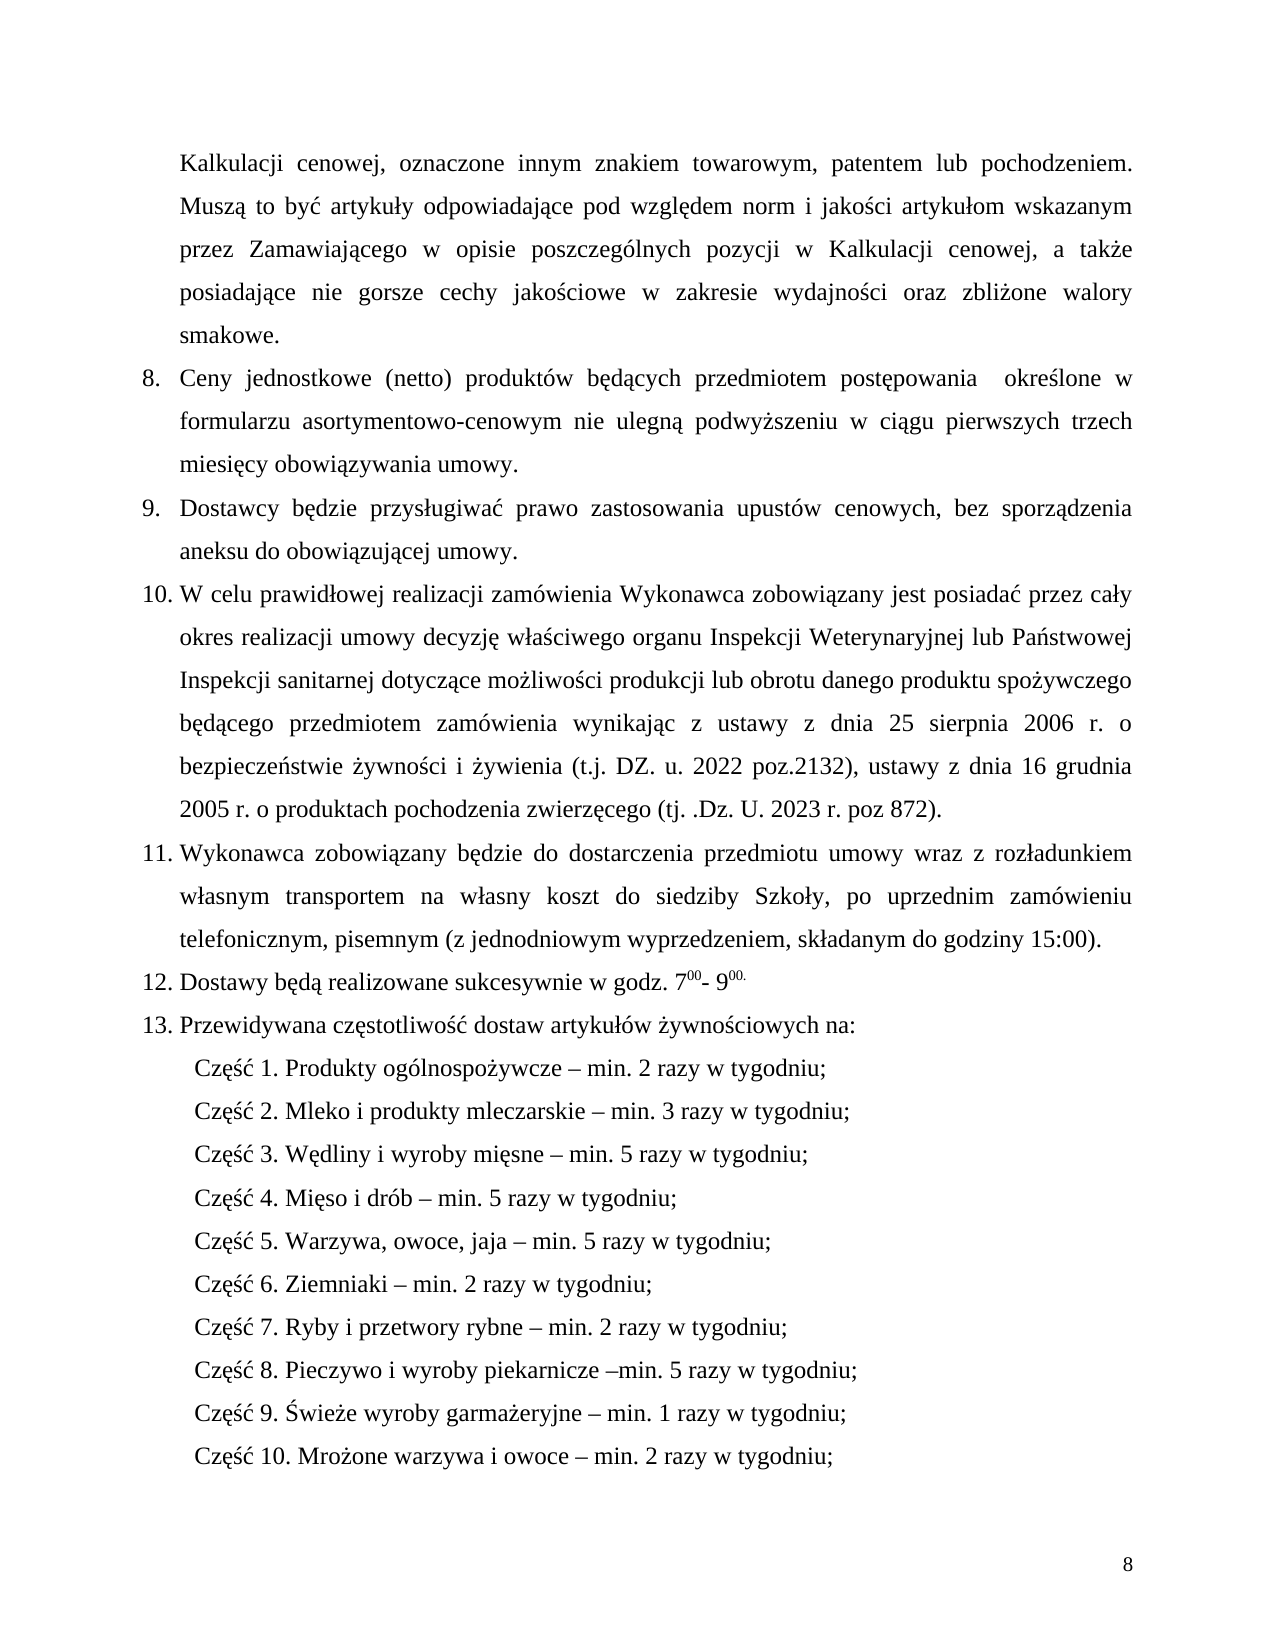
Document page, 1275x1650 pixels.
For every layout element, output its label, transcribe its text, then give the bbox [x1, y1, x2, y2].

text Część 6. Ziemniaki – min. 2 razy w tygodniu; [194, 1269, 1133, 1298]
text Część 5. Warzywa, owoce, jaja – min. 5 razy w tygodniu; [194, 1226, 1133, 1254]
text Część 1. Produkty ogólnospożywcze – min. 2 razy w tygodniu; [194, 1053, 1133, 1082]
text Część 7. Ryby i przetwory rybne – min. 2 razy w tygodniu; [194, 1312, 1133, 1341]
text Część 9. Świeże wyroby garmażeryjne – min. 1 razy w tygodniu; [194, 1398, 1133, 1427]
list W celu prawidłowej realizacji zamówienia Wykonawca zobowiązany jest posiadać przez cały okres realizacji umowy decyzję właściwego organu Inspekcji Weterynaryjnej lub Państwowej Inspekcji sanitarnej dotyczące możliwości produkcji lub obrotu danego produktu spożywczego będącego przedmiotem zamówienia wynikając z ustawy z dnia 25 sierpnia 2006 r. o bezpieczeństwie żywności i żywienia (t.j. DZ. u. 2022 poz.2132), ustawy z dnia 16 grudnia 2005 r. o produktach pochodzenia zwierzęcego (tj. .Dz. U. 2023 r. poz 872). [142, 579, 1133, 823]
text Część 2. Mleko i produkty mleczarskie – min. 3 razy w tygodniu; [194, 1096, 1133, 1125]
text Część 4. Mięso i drób – min. 5 razy w tygodniu; [194, 1183, 1133, 1211]
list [142, 148, 1133, 349]
text Część 8. Pieczywo i wyroby piekarnicze –min. 5 razy w tygodniu; [194, 1355, 1133, 1384]
text Część 10. Mrożone warzywa i owoce – min. 2 razy w tygodniu; [194, 1441, 1133, 1470]
list Ceny jednostkowe (netto) produktów będących przedmiotem postępowania określone w formularzu asortymentowo-cenowym nie ulegną podwyższeniu w ciągu pierwszych trzech miesięcy obowiązywania umowy. [142, 363, 1133, 478]
list Dostawcy będzie przysługiwać prawo zastosowania upustów cenowych, bez sporządzenia aneksu do obowiązującej umowy. [142, 493, 1133, 564]
text Część 3. Wędliny i wyroby mięsne – min. 5 razy w tygodniu; [194, 1139, 1133, 1168]
list Przewidywana częstotliwość dostaw artykułów żywnościowych na: [142, 1010, 1133, 1039]
list Wykonawca zobowiązany będzie do dostarczenia przedmiotu umowy wraz z rozładunkiem własnym transportem na własny koszt do siedziby Szkoły, po uprzednim zamówieniu telefonicznym, pisemnym (z jednodniowym wyprzedzeniem, składanym do godziny 15:00). [142, 838, 1133, 953]
list Dostawy będą realizowane sukcesywnie w godz. 700- 900. [142, 967, 1133, 996]
